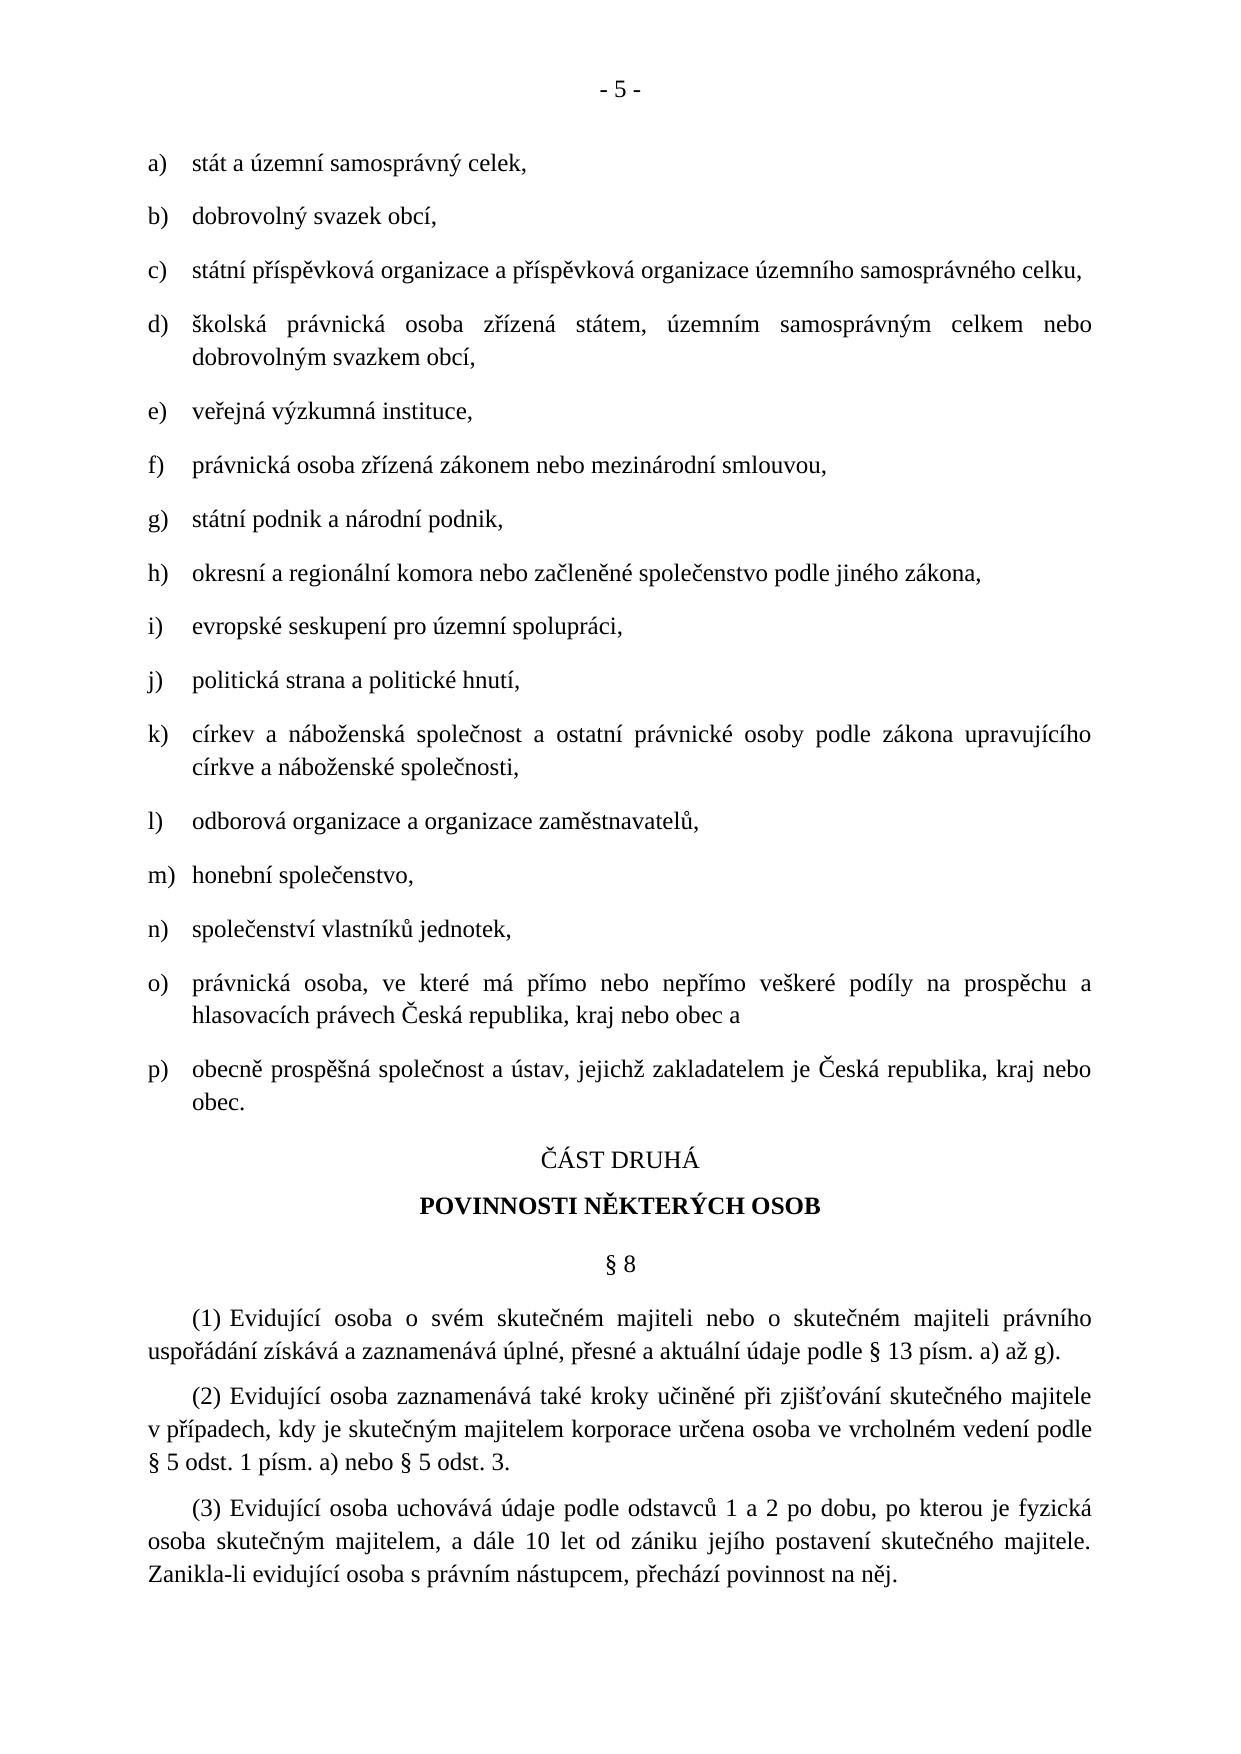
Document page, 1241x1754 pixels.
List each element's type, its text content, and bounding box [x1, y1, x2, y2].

text obecně prospěšná společnost a ústav, jejichž zakladatelem je Česká republika, kraj nebo obec. [148, 1054, 1093, 1116]
text honební společenstvo, [148, 860, 1093, 889]
text stát a územní samosprávný celek, [148, 148, 1093, 176]
text POVINNOSTI NĚKTERÝCH OSOB [148, 1191, 1093, 1220]
text politická strana a politické hnutí, [148, 665, 1093, 694]
text právnická osoba, ve které má přímo nebo nepřímo veškeré podíly na prospěchu a hlasovacích právech Česká republika, kraj nebo obec a [148, 968, 1093, 1029]
text školská právnická osoba zřízená státem, územním samosprávným celkem nebo dobrovolným svazkem obcí, [148, 309, 1093, 371]
text § 8 [148, 1249, 1093, 1278]
text státní příspěvková organizace a příspěvková organizace územního samosprávného celku, [148, 255, 1093, 284]
text dobrovolný svazek obcí, [148, 201, 1093, 230]
text odborová organizace a organizace zaměstnavatelů, [148, 806, 1093, 835]
list Evidující osoba uchovává údaje podle odstavců 1 a 2 po dobu, po kterou je fyzická osoba skutečným majitelem, a dále 10 let od zániku jejího postavení skutečného majitele. Zanikla-li evidující osoba s právním nástupcem, přechází povinnost na něj. [148, 1493, 1093, 1588]
text ČÁST DRUHÁ [148, 1146, 1093, 1174]
text církev a náboženská společnost a ostatní právnické osoby podle zákona upravujícího církve a náboženské společnosti, [148, 719, 1093, 781]
list Evidující osoba o svém skutečném majiteli nebo o skutečném majiteli právního uspořádání získává a zaznamenává úplné, přesné a aktuální údaje podle § 13 písm. a) až g). [148, 1303, 1093, 1365]
text veřejná výzkumná instituce, [148, 396, 1093, 425]
text evropské seskupení pro územní spolupráci, [148, 611, 1093, 640]
text společenství vlastníků jednotek, [148, 914, 1093, 942]
text právnická osoba zřízená zákonem nebo mezinárodní smlouvou, [148, 450, 1093, 479]
text státní podnik a národní podnik, [148, 504, 1093, 532]
text okresní a regionální komora nebo začleněné společenstvo podle jiného zákona, [148, 558, 1093, 586]
list Evidující osoba zaznamenává také kroky učiněné při zjišťování skutečného majitele v případech, kdy je skutečným majitelem korporace určena osoba ve vrcholném vedení podle § 5 odst. 1 písm. a) nebo § 5 odst. 3. [148, 1381, 1093, 1476]
